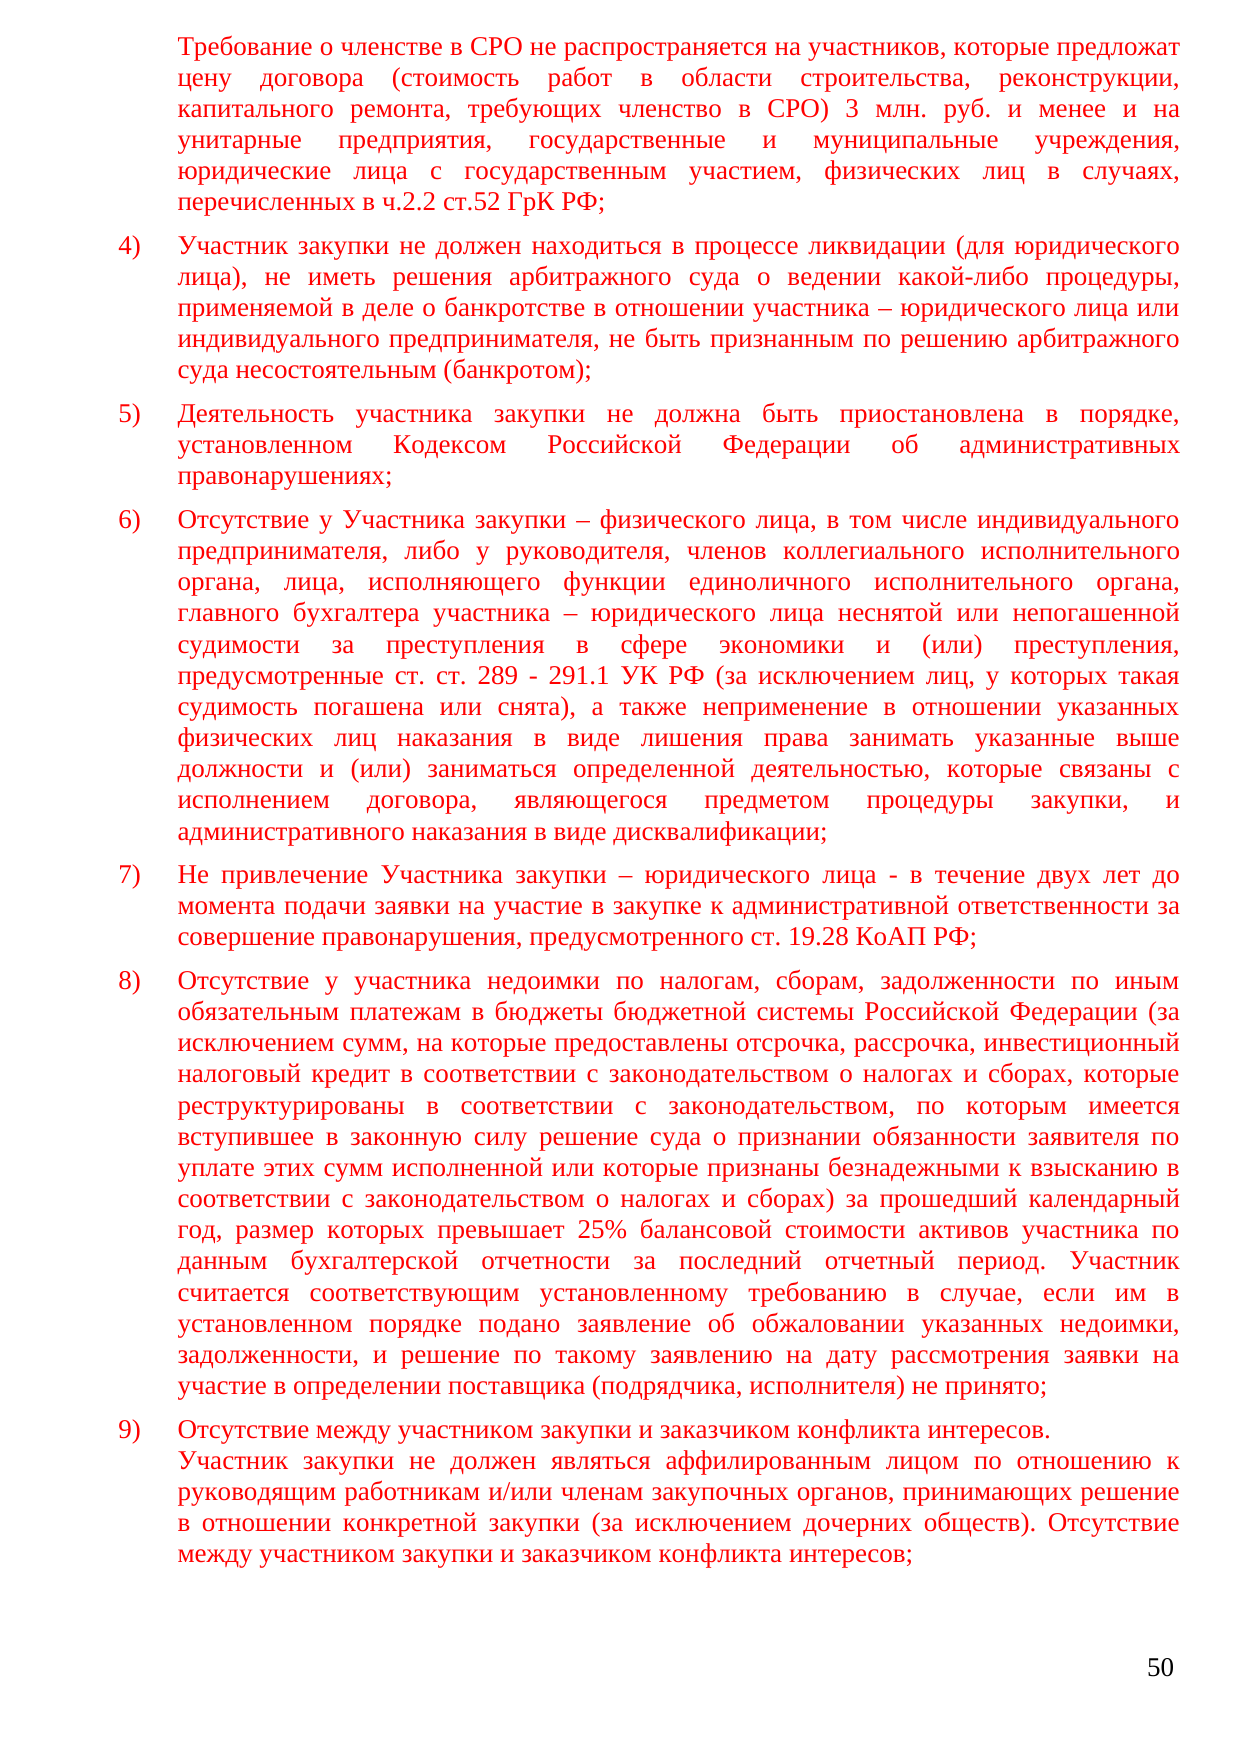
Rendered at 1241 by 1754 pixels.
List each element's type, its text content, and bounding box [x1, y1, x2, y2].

text Отсутствие у Участника закупки – физического лица, в том числе индивидуального предпринимателя, либо у руководителя, членов коллегиального исполнительного органа, лица, исполняющего функции единоличного исполнительного органа, главного бухгалтера участника – юридического лица неснятой или непогашенной судимости за преступления в сфере экономики и (или) преступления, предусмотренные ст. ст. 289 - 291.1 УК РФ (за исключением лиц, у которых такая судимость погашена или снята), а также неприменение в отношении указанных физических лиц наказания в виде лишения права занимать указанные выше должности и (или) заниматься определенной деятельностью, которые связаны с исполнением договора, являющегося предметом процедуры закупки, и административного наказания в виде дисквалификации; [118, 503, 1181, 846]
text Отсутствие между участником закупки и заказчиком конфликта интересов. [118, 1413, 1181, 1444]
list Участник закупки не должен являться аффилированным лицом по отношению к руководящим работникам и/или членам закупочных органов, принимающих решение в отношении конкретной закупки (за исключением дочерних обществ). Отсутствие между участником закупки и заказчиком конфликта интересов; [177, 1444, 1181, 1568]
text Деятельность участника закупки не должна быть приостановлена в порядке, установленном Кодексом Российской Федерации об административных правонарушениях; [118, 397, 1181, 491]
text Участник закупки не должен находиться в процессе ликвидации (для юридического лица), не иметь решения арбитражного суда о ведении какой-либо процедуры, применяемой в деле о банкротстве в отношении участника – юридического лица или индивидуального предпринимателя, не быть признанным по решению арбитражного суда несостоятельным (банкротом); [118, 229, 1181, 385]
list Требование о членстве в СРО не распространяется на участников, которые предложат цену договора (стоимость работ в области строительства, реконструкции, капитального ремонта, требующих членство в СРО) 3 млн. руб. и менее и на унитарные предприятия, государственные и муниципальные учреждения, юридические лица с государственным участием, физических лиц в случаях, перечисленных в ч.2.2 ст.52 ГрК РФ; [177, 29, 1181, 216]
text Не привлечение Участника закупки – юридического лица - в течение двух лет до момента подачи заявки на участие в закупке к административной ответственности за совершение правонарушения, предусмотренного ст. 19.28 КоАП РФ; [118, 858, 1181, 952]
text Отсутствие у участника недоимки по налогам, сборам, задолженности по иным обязательным платежам в бюджеты бюджетной системы Российской Федерации (за исключением сумм, на которые предоставлены отсрочка, рассрочка, инвестиционный налоговый кредит в соответствии с законодательством о налогах и сборах, которые реструктурированы в соответствии с законодательством, по которым имеется вступившее в законную силу решение суда о признании обязанности заявителя по уплате этих сумм исполненной или которые признаны безнадежными к взысканию в соответствии с законодательством о налогах и сборах) за прошедший календарный год, размер которых превышает 25% балансовой стоимости активов участника по данным бухгалтерской отчетности за последний отчетный период. Участник считается соответствующим установленному требованию в случае, если им в установленном порядке подано заявление об обжаловании указанных недоимки, задолженности, и решение по такому заявлению на дату рассмотрения заявки на участие в определении поставщика (подрядчика, исполнителя) не принято; [118, 964, 1181, 1400]
